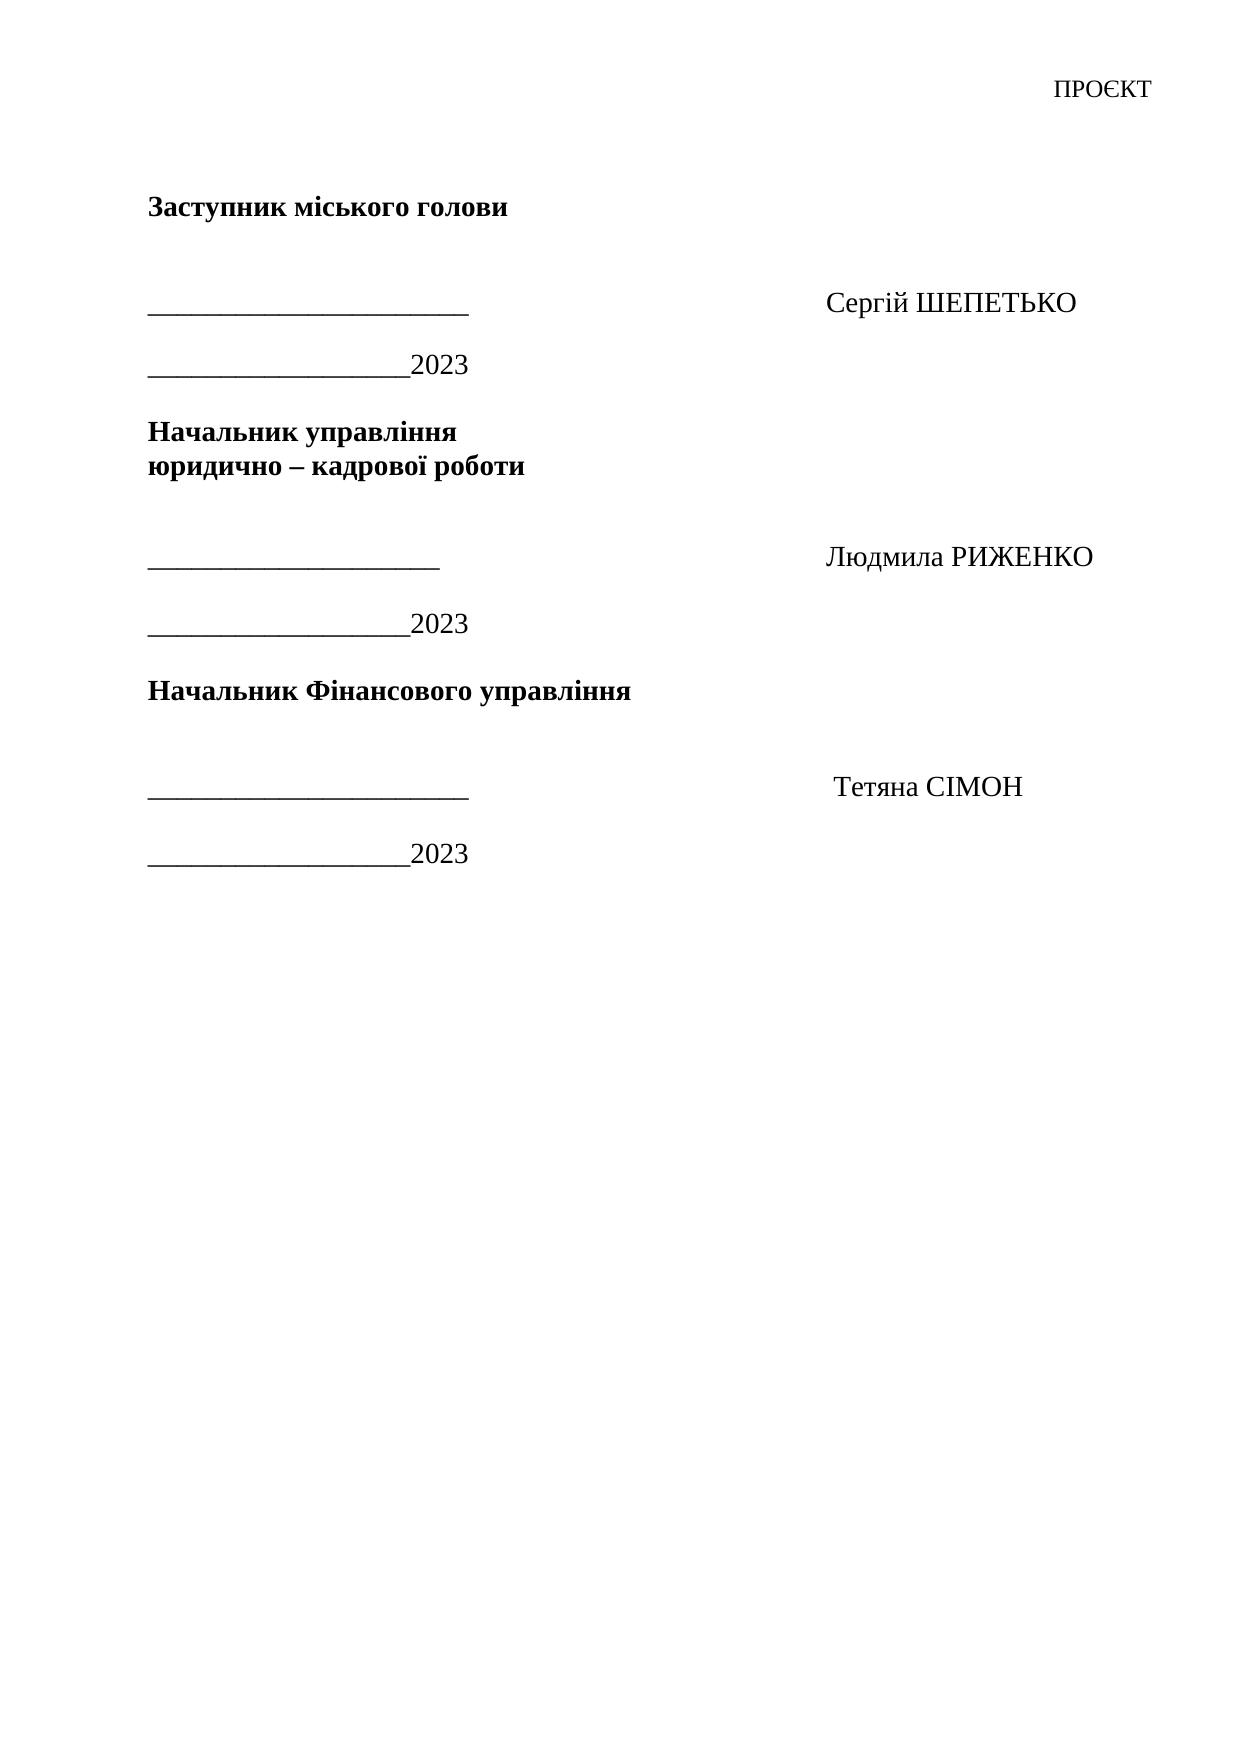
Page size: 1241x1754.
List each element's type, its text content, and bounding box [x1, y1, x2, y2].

text ____________________ Людмила РИЖЕНКО [148, 539, 1152, 572]
text ______________________ Тетяна СІМОН [148, 769, 1152, 802]
text __________________2023 [148, 836, 1152, 869]
text __________________2023 [148, 347, 1152, 381]
text юридично – кадрової роботи [148, 448, 1152, 481]
text ______________________ Сергій ШЕПЕТЬКО [148, 285, 1152, 318]
text Начальник управління [148, 414, 1152, 448]
text __________________2023 [148, 606, 1152, 639]
text Заступник міського голови [148, 189, 1152, 222]
text Начальник Фінансового управління [148, 673, 1152, 706]
